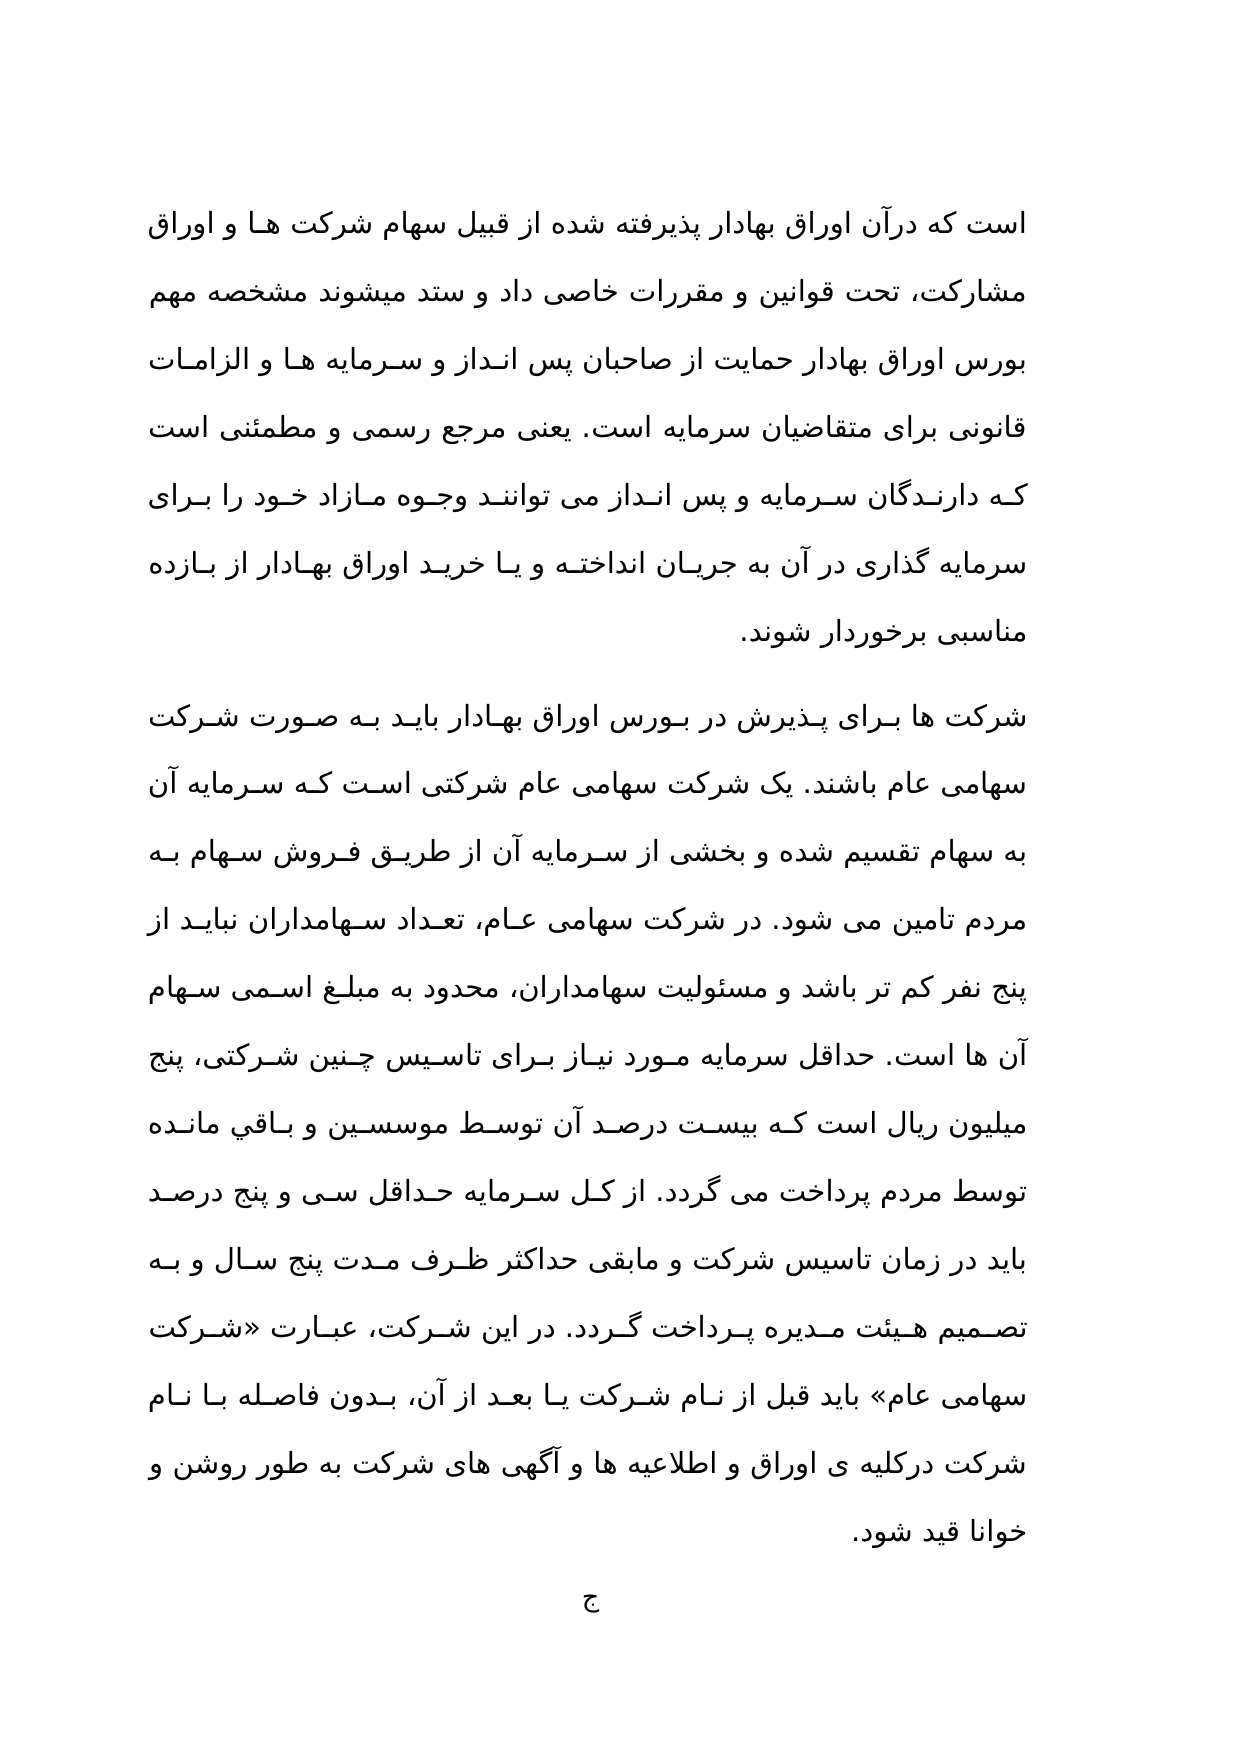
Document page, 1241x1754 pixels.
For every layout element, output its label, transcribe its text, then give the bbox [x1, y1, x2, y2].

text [148, 207, 1028, 648]
text شرکت ها برای پذیرش در بورس اوراق بهادار باید به صورت شرکت سهامی عام باشند. یک شرکت سهامی عام شرکتی است که سرمایه آن به سهام تقسیم شده و بخشی از سرمایه آن از طریق فروش سهام به مردم تامین می شود. در شرکت سهامی عام، تعداد سهامداران نباید از پنج نفر کم تر باشد و مسئولیت سهامداران، محدود به مبلغ اسمی سهام آن ها است. حداقل سرمایه مورد نیاز برای تاسیس چنین شرکتی، پنج میلیون ریال است که بیست درصد آن توسط موسسین و باقي مانده توسط مردم پرداخت می گردد. از کل سرمایه حداقل سی و پنج درصد باید در زمان تاسیس شرکت و مابقی حداکثر ظرف مدت پنج سال و به تصمیم هیئت مدیره پرداخت گردد. در این شرکت، عبارت «شرکت سهامی عام» باید قبل از نام شرکت یا بعد از آن، بدون فاصله با نام شرکت درکلیه ی اوراق و اطلاعیه ها و آگهی های شرکت به طور روشن و خوانا قید شود. [148, 699, 1028, 1548]
